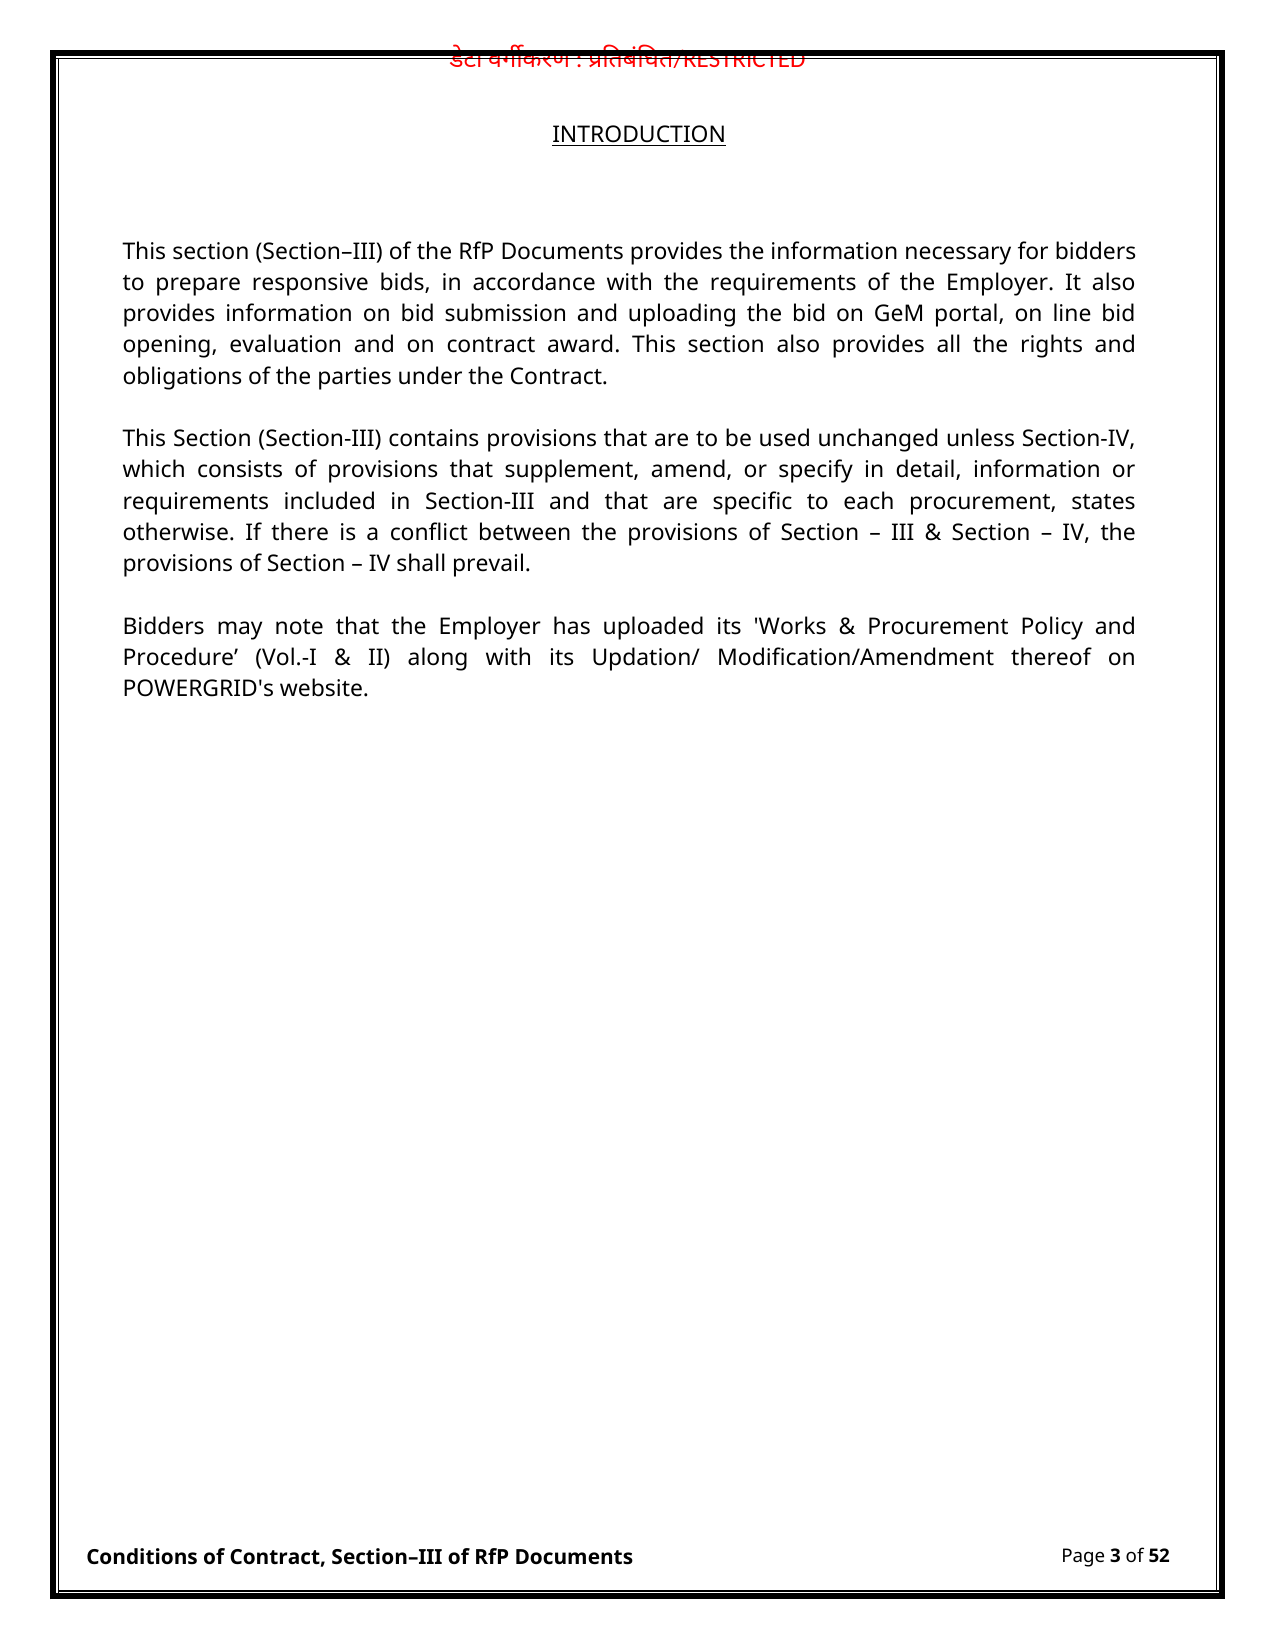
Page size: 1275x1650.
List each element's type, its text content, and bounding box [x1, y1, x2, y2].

text This section (Section–III) of the RfP Documents provides the information necessary for bidders to prepare responsive bids, in accordance with the requirements of the Employer. It also provides information on bid submission and uploading the bid on GeM portal, on line bid opening, evaluation and on contract award. This section also provides all the rights and obligations of the parties under the Contract. [122, 235, 1137, 391]
text Bidders may note that the Employer has uploaded its 'Works & Procurement Policy and Procedure’ (Vol.-I & II) along with its Updation/ Modification/Amendment thereof on POWERGRID's website. [122, 610, 1137, 703]
text This Section (Section-III) contains provisions that are to be used unchanged unless Section-IV, which consists of provisions that supplement, amend, or specify in detail, information or requirements included in Section-III and that are specific to each procurement, states otherwise. If there is a conflict between the provisions of Section – III & Section – IV, the provisions of Section – IV shall prevail. [122, 422, 1137, 578]
text INTRODUCTION [141, 118, 1137, 149]
